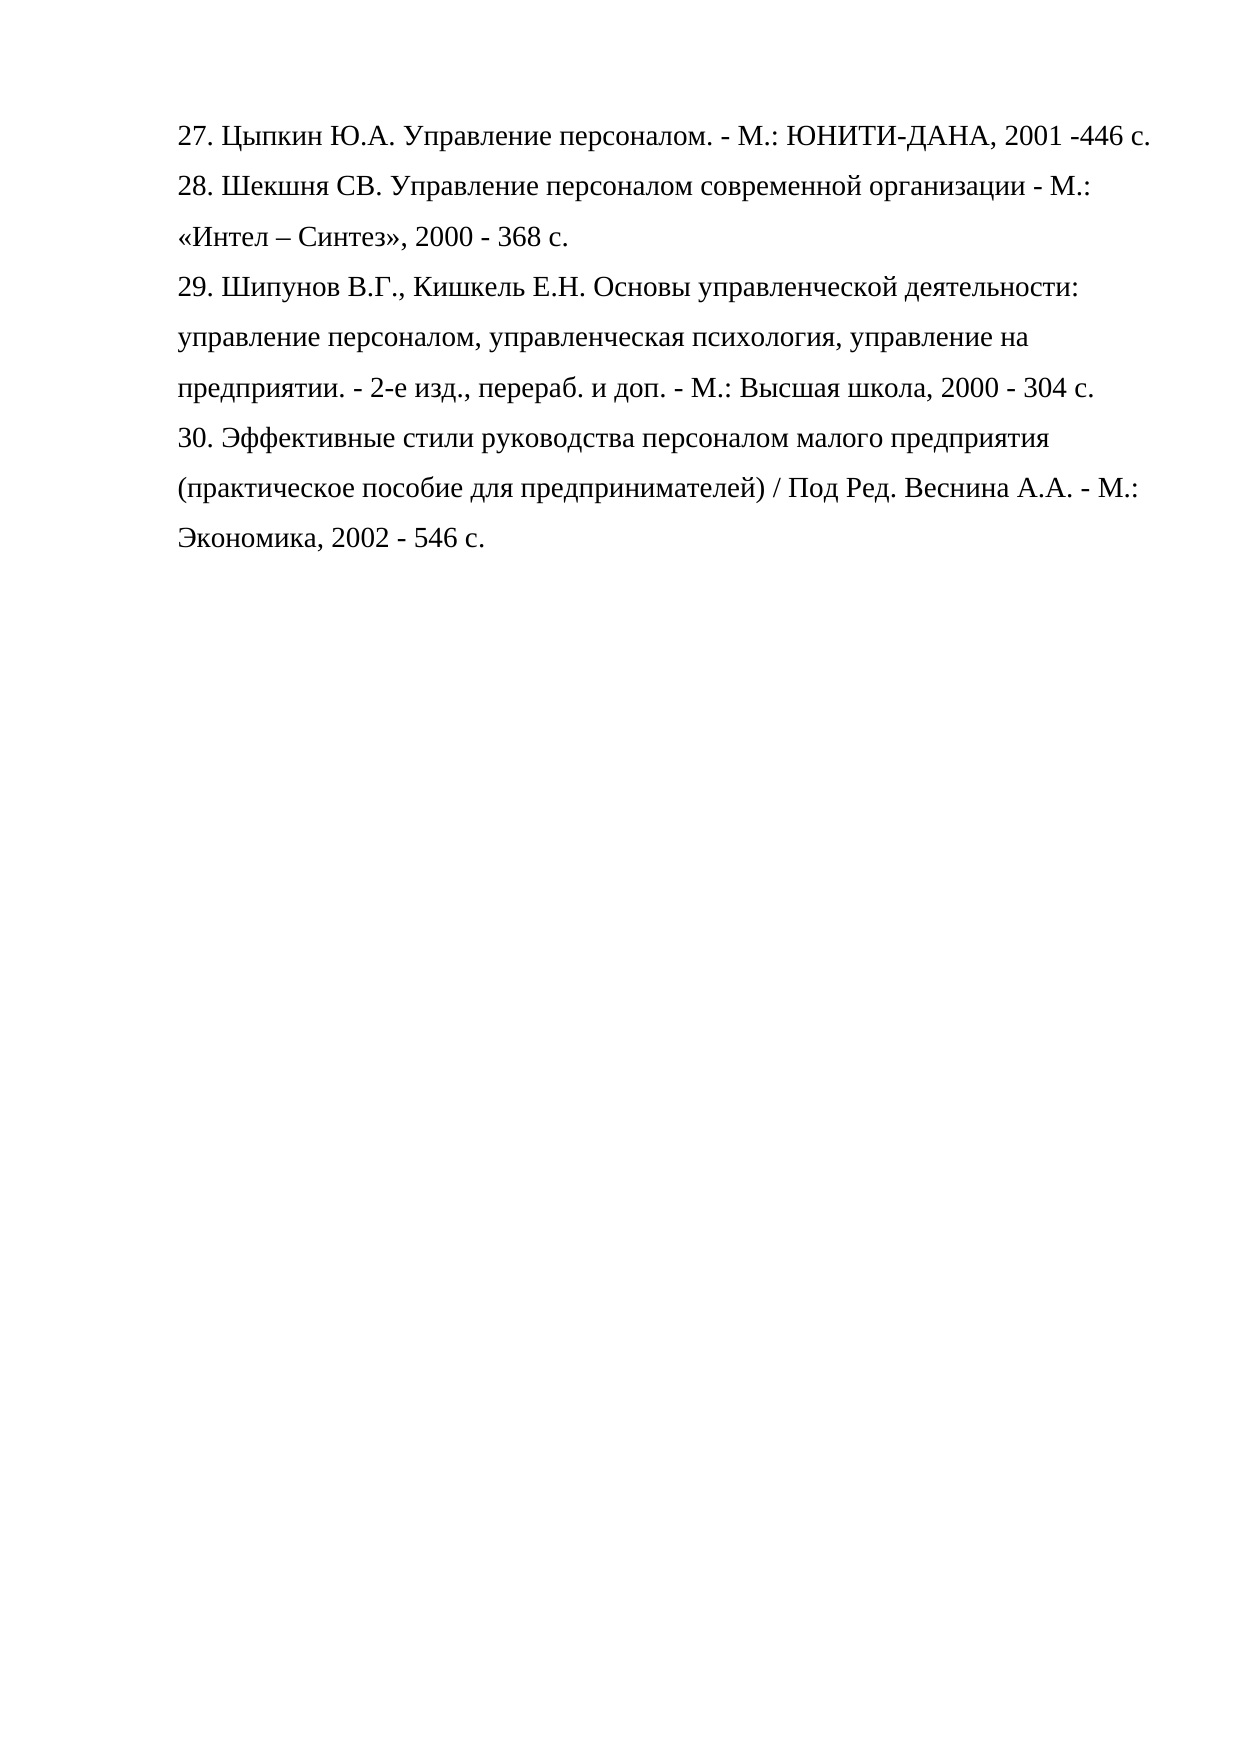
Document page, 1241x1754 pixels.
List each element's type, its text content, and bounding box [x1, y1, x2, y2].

text 29. Шипунов В.Г., Кишкель Е.Н. Основы управленческой деятельности: управление персоналом, управленческая психология, управление на предприятии. - 2-е изд., перераб. и доп. - М.: Высшая школа, 2000 - 304 с. [177, 269, 1152, 403]
text 28. Шекшня СВ. Управление персоналом современной организации - М.: «Интел – Синтез», 2000 - 368 с. [177, 168, 1152, 252]
text 30. Эффективные стили руководства персоналом малого предприятия (практическое пособие для предпринимателей) / Под Ред. Веснина А.А. - М.: Экономика, 2002 - 546 с. [177, 420, 1152, 554]
text 27. Цыпкин Ю.А. Управление персоналом. - М.: ЮНИТИ-ДАНА, 2001 -446 с. [177, 118, 1152, 152]
